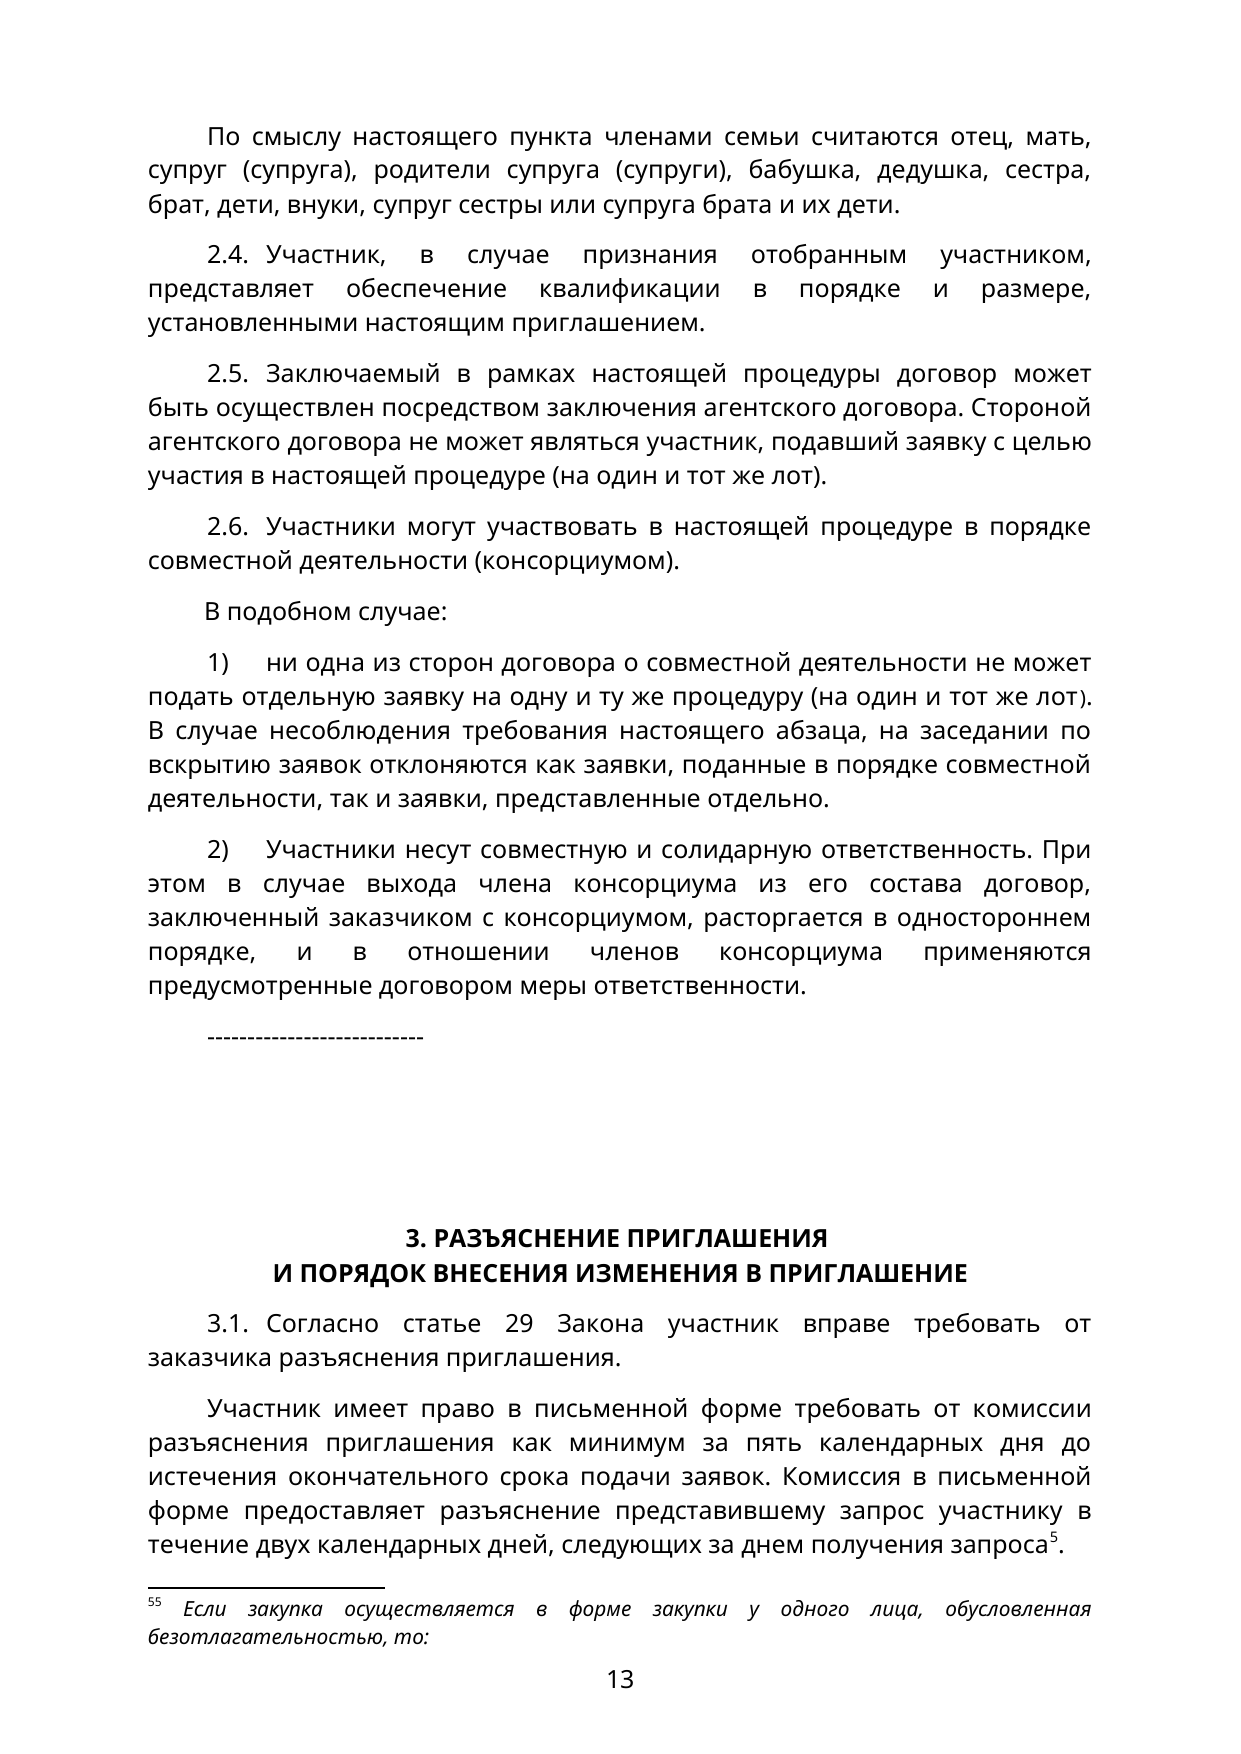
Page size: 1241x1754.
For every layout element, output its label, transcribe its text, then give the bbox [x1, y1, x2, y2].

text Участник имеет право в письменной форме требовать от комиссии разъяснения приглашения как минимум за пять календарных дня до истечения окончательного срока подачи заявок. Комиссия в письменной форме предоставляет разъяснение представившему запрос участнику в течение двух календарных дней, следующих за днем получения запроса5. [148, 1391, 1092, 1561]
text По смыслу настоящего пункта членами семьи считаются отец, мать, супруг (супруга), родители супруга (супруги), бабушка, дедушка, сестра, брат, дети, внуки, супруг сестры или супруга брата и их дети. [148, 118, 1092, 220]
text --------------------------- [148, 1018, 1092, 1052]
text 2.5. Заключаемый в рамках настоящей процедуры договор может быть осуществлен посредством заключения агентского договора. Стороной агентского договора не может являться участник, подавший заявку с целью участия в настоящей процедуре (на один и тот же лот). [148, 356, 1092, 492]
text 2) Участники несут совместную и солидарную ответственность. При этом в случае выхода члена консорциума из его состава договор, заключенный заказчиком с консорциумом, расторгается в одностороннем порядке, и в отношении членов консорциума применяются предусмотренные договором меры ответственности. [148, 831, 1092, 1002]
text 2.4. Участник, в случае признания отобранным участником, представляет обеспечение квалификации в порядке и размере, установленными настоящим приглашением. [148, 237, 1092, 339]
text В подобном случае: [148, 593, 1092, 628]
text 3. РАЗЪЯСНЕНИЕ ПРИГЛАШЕНИЯ И ПОРЯДОК ВНЕСЕНИЯ ИЗМЕНЕНИЯ В ПРИГЛАШЕНИЕ [148, 1221, 1092, 1289]
text 1) ни одна из сторон договора о совместной деятельности не может подать отдельную заявку на одну и ту же процедуру (на один и тот же лот). В случае несоблюдения требования настоящего абзаца, на заседании по вскрытию заявок отклоняются как заявки, поданные в порядке совместной деятельности, так и заявки, представленные отдельно. [148, 644, 1092, 814]
text 2.6. Участники могут участвовать в настоящей процедуре в порядке совместной деятельности (консорциумом). [148, 509, 1092, 577]
text 3.1. Согласно статье 29 Закона участник вправе требовать от заказчика разъяснения приглашения. [148, 1306, 1092, 1374]
